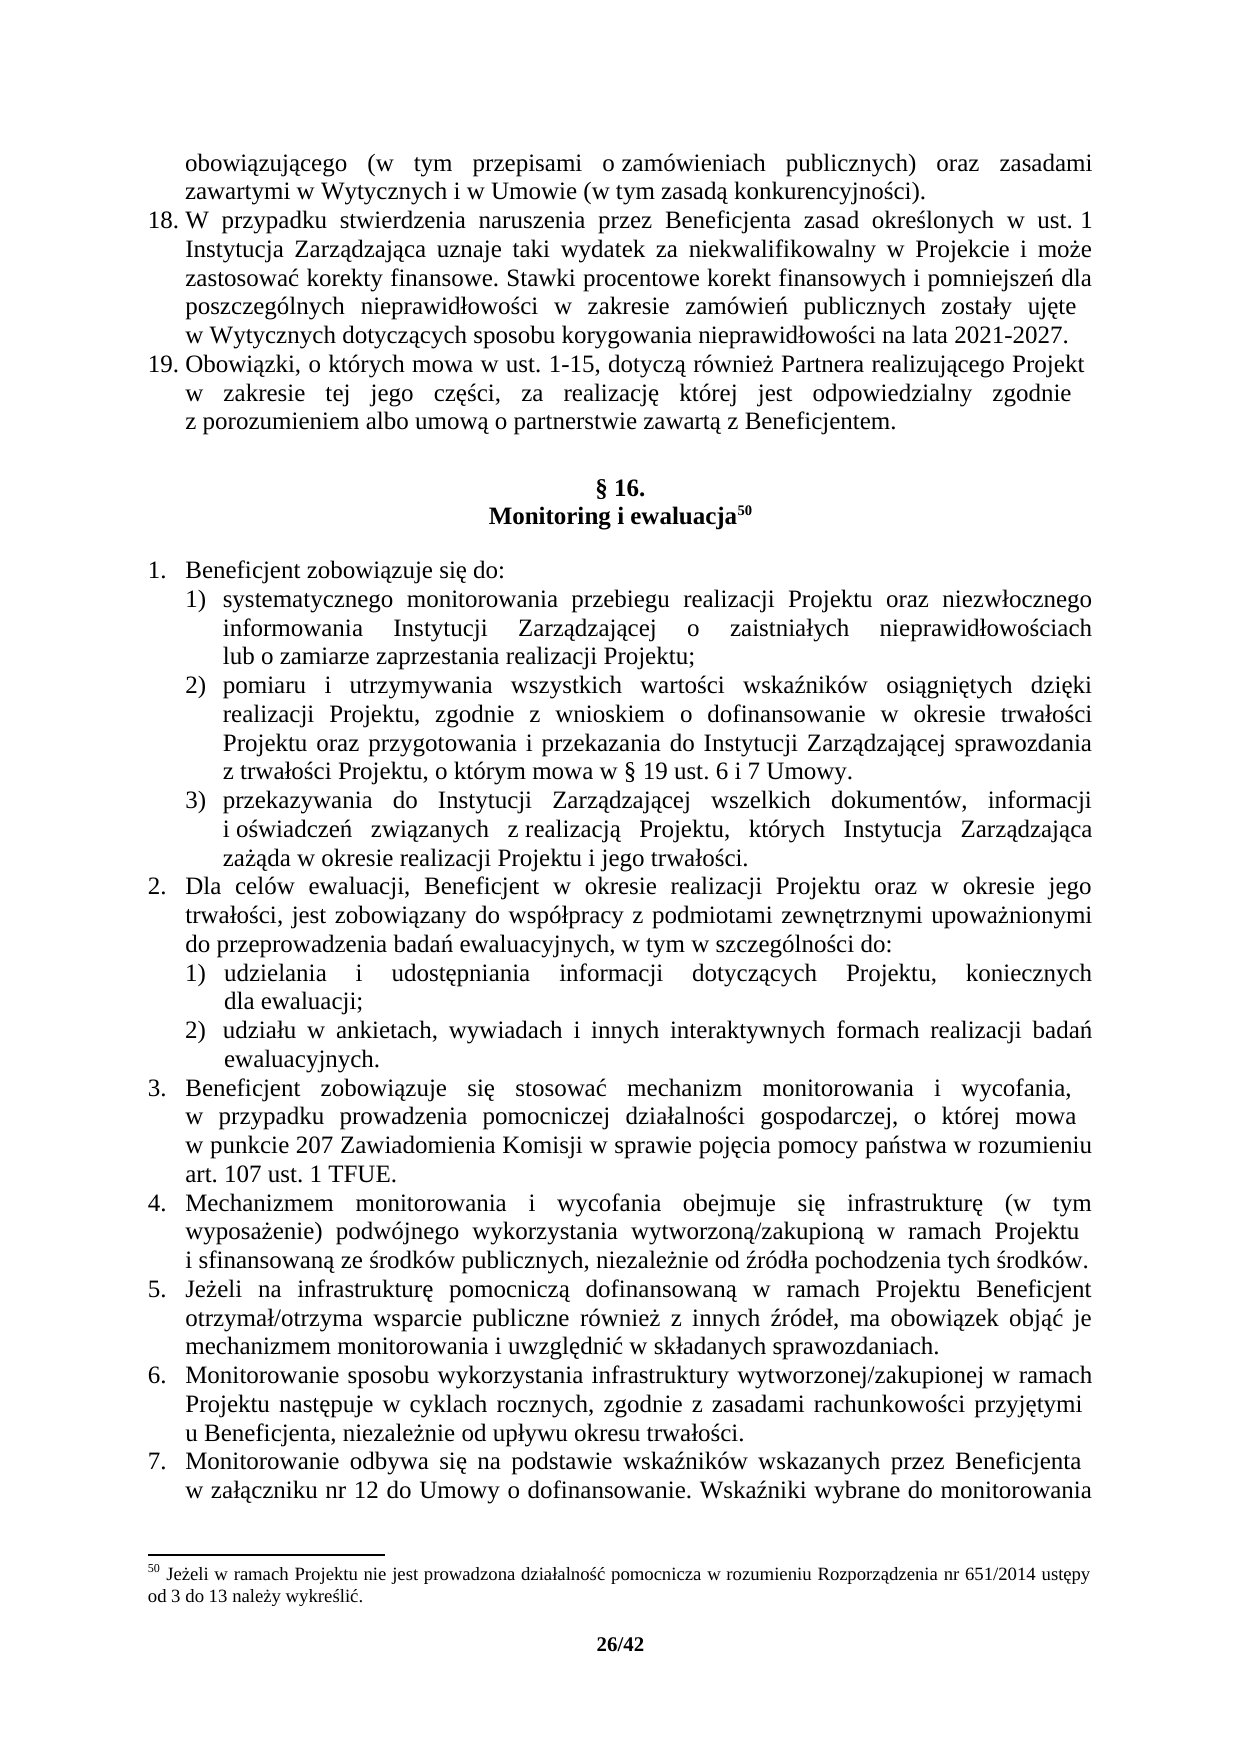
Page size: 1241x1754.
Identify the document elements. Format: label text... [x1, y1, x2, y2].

list Dla celów ewaluacji, Beneficjent w okresie realizacji Projektu oraz w okresie jego trwałości, jest zobowiązany do współpracy z podmiotami zewnętrznymi upoważnionymi do przeprowadzenia badań ewaluacyjnych, w tym w szczególności do: [148, 871, 1093, 958]
list pomiaru i utrzymywania wszystkich wartości wskaźników osiągniętych dzięki realizacji Projektu, zgodnie z wnioskiem o dofinansowanie w okresie trwałości Projektu oraz przygotowania i przekazania do Instytucji Zarządzającej sprawozdania z trwałości Projektu, o którym mowa w § 19 ust. 6 i 7 Umowy. [185, 670, 1093, 785]
list W przypadku stwierdzenia naruszenia przez Beneficjenta zasad określonych w ust. 1 Instytucja Zarządzająca uznaje taki wydatek za niekwalifikowalny w Projekcie i może zastosować korekty finansowe. Stawki procentowe korekt finansowych i pomniejszeń dla poszczególnych nieprawidłowości w zakresie zamówień publicznych zostały ujęte w Wytycznych dotyczących sposobu korygowania nieprawidłowości na lata 2021-2027. [148, 205, 1093, 349]
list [148, 148, 1093, 205]
list Monitorowanie sposobu wykorzystania infrastruktury wytworzonej/zakupionej w ramach Projektu następuje w cyklach rocznych, zgodnie z zasadami rachunkowości przyjętymi u Beneficjenta, niezależnie od upływu okresu trwałości. [148, 1360, 1093, 1446]
list Mechanizmem monitorowania i wycofania obejmuje się infrastrukturę (w tym wyposażenie) podwójnego wykorzystania wytworzoną/zakupioną w ramach Projektu i sfinansowaną ze środków publicznych, niezależnie od źródła pochodzenia tych środków. [148, 1188, 1093, 1274]
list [148, 1446, 1093, 1504]
text § 16. Monitoring i ewaluacja [148, 473, 1093, 530]
list systematycznego monitorowania przebiegu realizacji Projektu oraz niezwłocznego informowania Instytucji Zarządzającej o zaistniałych nieprawidłowościach lub o zamiarze zaprzestania realizacji Projektu; [185, 584, 1093, 670]
list udziału w ankietach, wywiadach i innych interaktywnych formach realizacji badań ewaluacyjnych. [185, 1015, 1093, 1073]
list przekazywania do Instytucji Zarządzającej wszelkich dokumentów, informacji i oświadczeń związanych z realizacją Projektu, których Instytucja Zarządzająca zażąda w okresie realizacji Projektu i jego trwałości. [185, 785, 1093, 871]
list Beneficjent zobowiązuje się stosować mechanizm monitorowania i wycofania, w przypadku prowadzenia pomocniczej działalności gospodarczej, o której mowa w punkcie 207 Zawiadomienia Komisji w sprawie pojęcia pomocy państwa w rozumieniu art. 107 ust. 1 TFUE. [148, 1073, 1093, 1188]
list Obowiązki, o których mowa w ust. 1-15, dotyczą również Partnera realizującego Projekt w zakresie tej jego części, za realizację której jest odpowiedzialny zgodnie z porozumieniem albo umową o partnerstwie zawartą z Beneficjentem. [148, 349, 1093, 435]
list udzielania i udostępniania informacji dotyczących Projektu, koniecznych dla ewaluacji; [185, 958, 1093, 1015]
list Beneficjent zobowiązuje się do: [148, 555, 1093, 584]
list Jeżeli na infrastrukturę pomocniczą dofinansowaną w ramach Projektu Beneficjent otrzymał/otrzyma wsparcie publiczne również z innych źródeł, ma obowiązek objąć je mechanizmem monitorowania i uwzględnić w składanych sprawozdaniach. [148, 1274, 1093, 1360]
